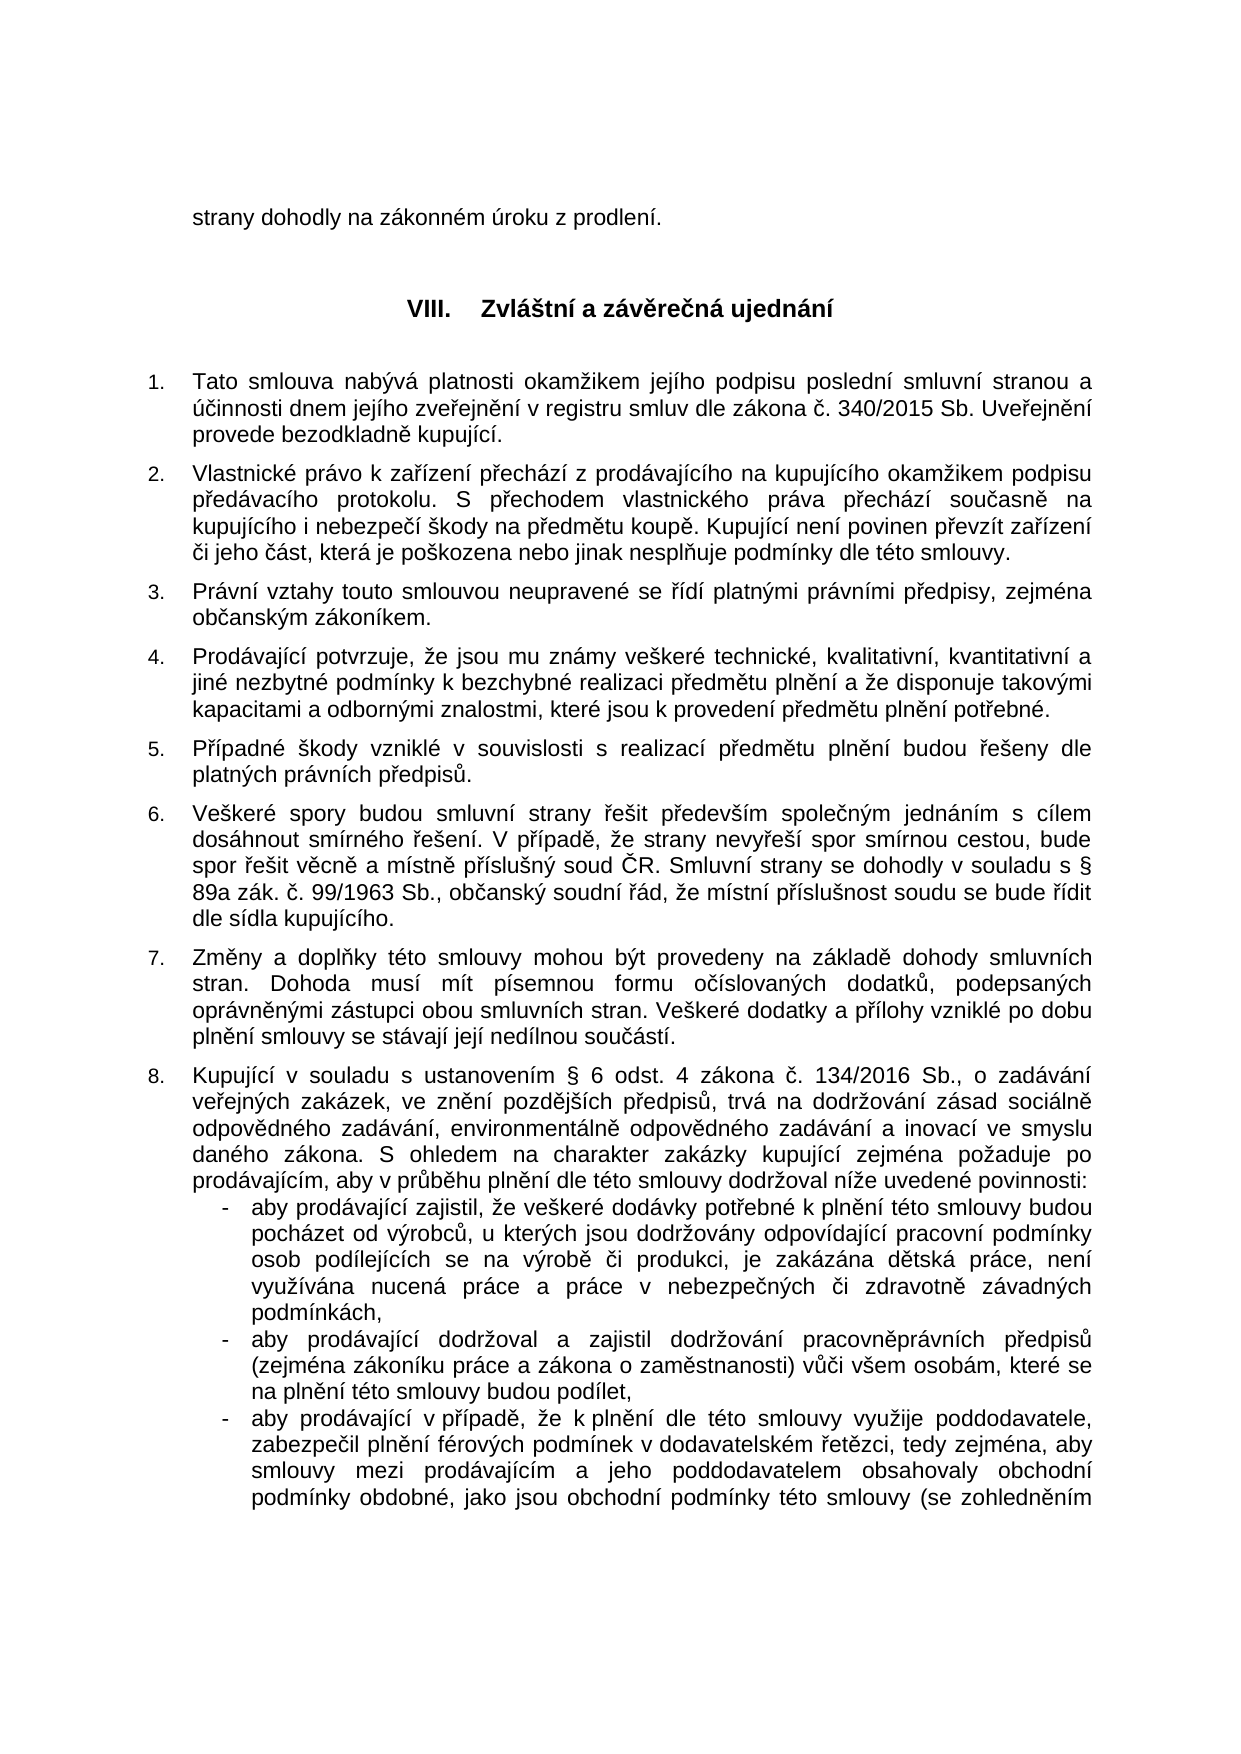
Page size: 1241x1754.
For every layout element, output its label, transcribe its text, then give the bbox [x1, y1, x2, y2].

list Prodávající potvrzuje, že jsou mu známy veškeré technické, kvalitativní, kvantitativní a jiné nezbytné podmínky k bezchybné realizaci předmětu plnění a že disponuje takovými kapacitami a odbornými znalostmi, které jsou k provedení předmětu plnění potřebné. [148, 643, 1093, 722]
list aby prodávající zajistil, že veškeré dodávky potřebné k plnění této smlouvy budou pocházet od výrobců, u kterých jsou dodržovány odpovídající pracovní podmínky osob podílejících se na výrobě či produkci, je zakázána dětská práce, není využívána nucená práce a práce v nebezpečných či zdravotně závadných podmínkách, [221, 1194, 1093, 1326]
list Případné škody vzniklé v souvislosti s realizací předmětu plnění budou řešeny dle platných právních předpisů. [148, 734, 1093, 787]
list aby prodávající dodržoval a zajistil dodržování pracovněprávních předpisů (zejména zákoníku práce a zákona o zaměstnanosti) vůči všem osobám, které se na plnění této smlouvy budou podílet, [221, 1326, 1093, 1404]
list Vlastnické právo k zařízení přechází z prodávajícího na kupujícího okamžikem podpisu předávacího protokolu. S přechodem vlastnického práva přechází současně na kupujícího i nebezpečí škody na předmětu koupě. Kupující není povinen převzít zařízení či jeho část, která je poškozena nebo jinak nesplňuje podmínky dle této smlouvy. [148, 460, 1093, 565]
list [148, 204, 1093, 230]
list Zvláštní a závěrečná ujednání [148, 294, 1093, 322]
list Tato smlouva nabývá platnosti okamžikem jejího podpisu poslední smluvní stranou a účinnosti dnem jejího zveřejnění v registru smluv dle zákona č. 340/2015 Sb. Uveřejnění provede bezodkladně kupující. [148, 368, 1093, 447]
list Změny a doplňky této smlouvy mohou být provedeny na základě dohody smluvních stran. Dohoda musí mít písemnou formu očíslovaných dodatků, podepsaných oprávněnými zástupci obou smluvních stran. Veškeré dodatky a přílohy vzniklé po dobu plnění smlouvy se stávají její nedílnou součástí. [148, 944, 1093, 1049]
list Veškeré spory budou smluvní strany řešit především společným jednáním s cílem dosáhnout smírného řešení. V případě, že strany nevyřeší spor smírnou cestou, bude spor řešit věcně a místně příslušný soud ČR. Smluvní strany se dohodly v souladu s § 89a zák. č. 99/1963 Sb., občanský soudní řád, že místní příslušnost soudu se bude řídit dle sídla kupujícího. [148, 800, 1093, 932]
list Právní vztahy touto smlouvou neupravené se řídí platnými právními předpisy, zejména občanským zákoníkem. [148, 578, 1093, 631]
list Kupující v souladu s ustanovením § 6 odst. 4 zákona č. 134/2016 Sb., o zadávání veřejných zakázek, ve znění pozdějších předpisů, trvá na dodržování zásad sociálně odpovědného zadávání, environmentálně odpovědného zadávání a inovací ve smyslu daného zákona. S ohledem na charakter zakázky kupující zejména požaduje po prodávajícím, aby v průběhu plnění dle této smlouvy dodržoval níže uvedené povinnosti: [148, 1062, 1093, 1194]
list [221, 1404, 1093, 1510]
